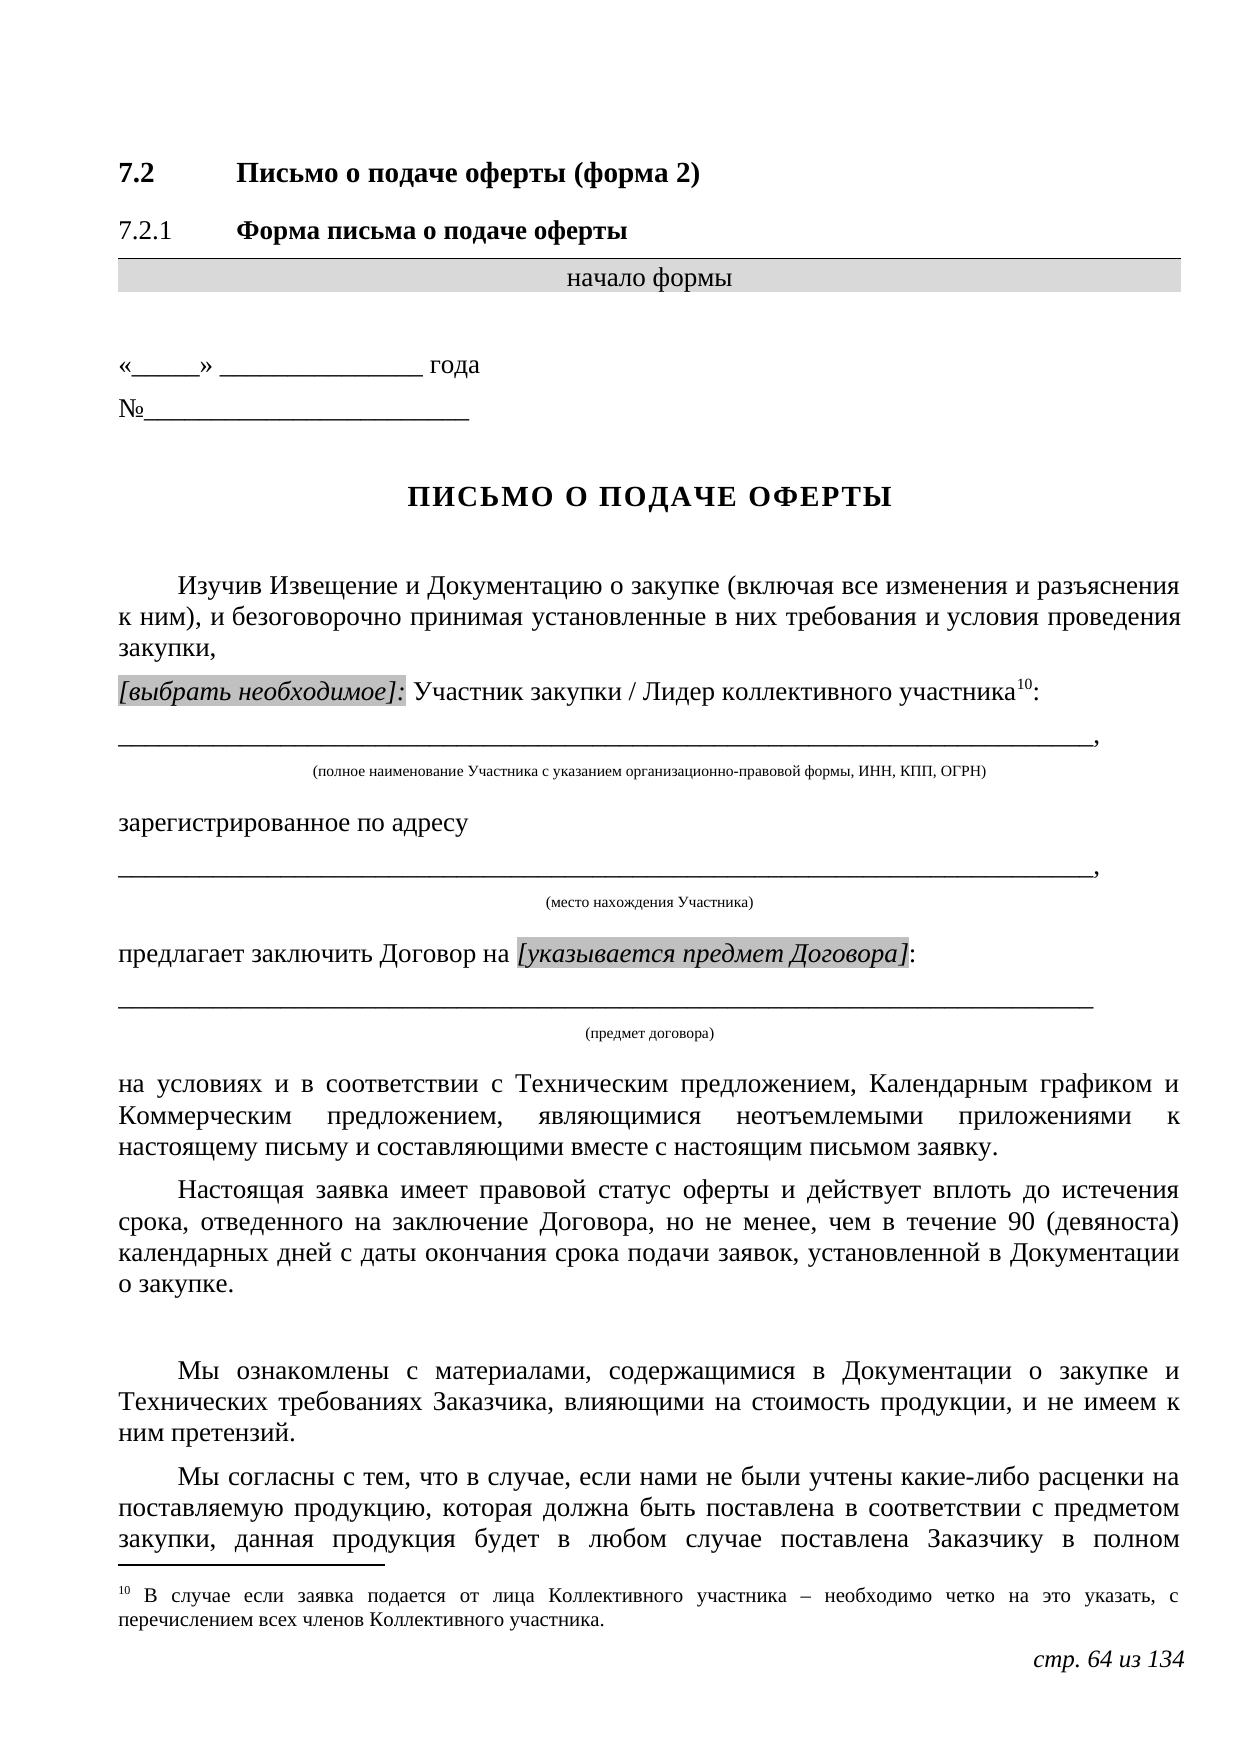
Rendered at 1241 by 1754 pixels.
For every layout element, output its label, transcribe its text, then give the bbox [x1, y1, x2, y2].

text Мы ознакомлены с материалами, содержащимися в Документации о закупке и Технических требованиях Заказчика, влияющими на стоимость продукции, и не имеем к ним претензий. [118, 1354, 1181, 1448]
text ________________________________________________________________________ [118, 980, 1181, 1011]
subtitle Письмо о подаче оферты (форма 2) [118, 156, 1181, 189]
text начало формы [118, 259, 1181, 292]
text (место нахождения Участника) [118, 893, 1181, 924]
text (полное наименование Участника с указанием организационно-правовой формы, ИНН, КПП, ОГРН) [118, 762, 1181, 793]
text Форма письма о подаче оферты [118, 214, 1181, 245]
text на условиях и в соответствии с Техническим предложением, Календарным графиком и Коммерческим предложением, являющимися неотъемлемыми приложениями к настоящему письму и составляющими вместе с настоящим письмом заявку. [118, 1068, 1181, 1161]
text зарегистрированное по адресу [118, 806, 1181, 837]
text ________________________________________________________________________, [118, 718, 1181, 749]
text «_____» _______________ года [118, 348, 635, 379]
text Настоящая заявка имеет правовой статус оферты и действует вплоть до истечения срока, отведенного на заключение Договора, но не менее, чем в течение 90 (девяноста) календарных дней с даты окончания срока подачи заявок, установленной в Документации о закупке. [118, 1173, 1181, 1298]
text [118, 1460, 1181, 1554]
text [выбрать необходимое]: Участник закупки / Лидер коллективного участника: [406, 675, 1181, 706]
text Изучив Извещение и Документацию о закупке (включая все изменения и разъяснения к ним), и безоговорочно принимая установленные в них требования и условия проведения закупки, [118, 569, 1181, 662]
text №________________________ [118, 392, 635, 423]
text ________________________________________________________________________, [118, 849, 1181, 881]
text (предмет договора) [118, 1024, 1181, 1055]
text Письмо о подаче оферты [118, 479, 1181, 513]
text предлагает заключить Договор на [указывается предмет Договора]: [909, 937, 1181, 968]
text предлагает заключить Договор на [указывается предмет Договора]: [118, 937, 517, 968]
